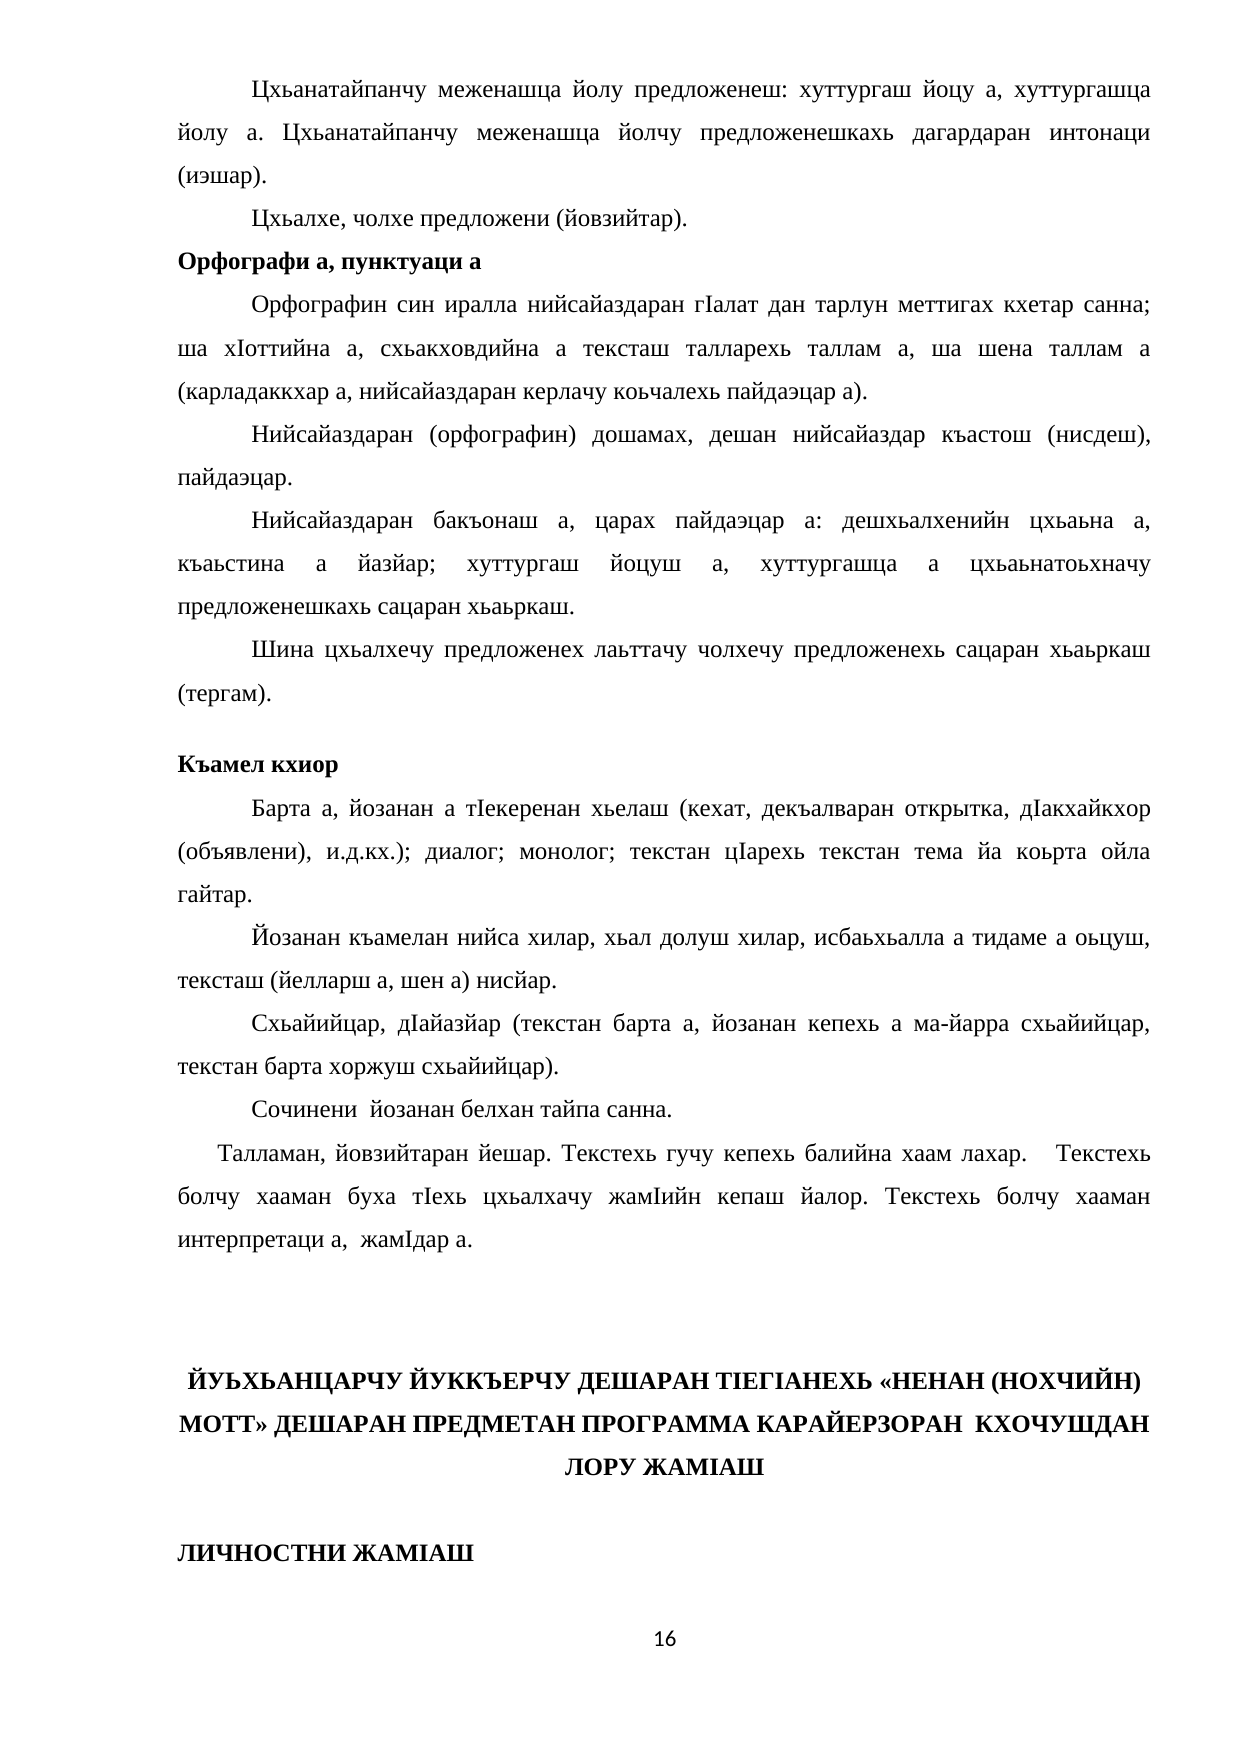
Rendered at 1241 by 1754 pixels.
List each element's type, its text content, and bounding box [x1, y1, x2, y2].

text Орфографи а, пунктуаци а [177, 246, 1152, 275]
text Къамел кхиор [177, 749, 1152, 778]
text Сочинени йозанан белхан тайпа санна. [177, 1094, 1152, 1123]
text ЛИЧНОСТНИ ЖАМӀАШ [177, 1538, 1152, 1567]
text Схьайийцар, дӀайазйар (текстан барта а, йозанан кепехь а ма-йарра схьайийцар, текстан барта хоржуш схьайийцар). [177, 1008, 1152, 1080]
text Нийсайаздаран (орфографин) дошамах, дешан нийсайаздар къастош (нисдеш), пайдаэцар. [177, 419, 1152, 491]
text Йозанан къамелан нийса хилар, хьал долуш хилар, исбаьхьалла а тидаме а оьцуш, тексташ (йелларш а, шен а) нисйар. [177, 922, 1152, 994]
text Барта а, йозанан а тӀекеренан хьелаш (кехат, декъалваран открытка, дӀакхайкхор (объявлени), и.д.кх.); диалог; монолог; текстан цӀарехь текстан тема йа коьрта ойла гайтар. [177, 793, 1152, 908]
text Талламан, йовзийтаран йешар. Текстехь гучу кепехь балийна хаам лахар. Текстехь болчу хааман буха тӀехь цхьалхачу жамӀийн кепаш йалор. Текстехь болчу хааман интерпретаци а, жамӀдар а. [177, 1138, 1152, 1253]
text ЙУЬХЬАНЦАРЧУ ЙУККЪЕРЧУ ДЕШАРАН ТӀЕГӀАНЕХЬ «НЕНАН (НОХЧИЙН) МОТТ» ДЕШАРАН ПРЕДМЕТАН ПРОГРАММА КАРАЙЕРЗОРАН КХОЧУШДАН ЛОРУ ЖАМӀАШ [177, 1366, 1152, 1481]
text Цхьанатайпанчу меженашца йолу предложенеш: хуттургаш йоцу а, хуттургашца йолу а. Цхьанатайпанчу меженашца йолчу предложенешкахь дагардаран интонаци (иэшар). [177, 74, 1152, 189]
text Цхьалхе, чолхе предложени (йовзийтар). [177, 203, 1152, 232]
text Шина цхьалхечу предложенех лаьттачу чолхечу предложенехь сацаран хьаьркаш (тергам). [177, 634, 1152, 706]
text Орфографин син иралла нийсайаздаран гӀалат дан тарлун меттигах кхетар санна; ша хӀоттийна а, схьакховдийна а тексташ талларехь таллам а, ша шена таллам а (карладаккхар а, нийсайаздаран керлачу коьчалехь пайдаэцар а). [177, 289, 1152, 404]
text Нийсайаздаран бакъонаш а, царах пайдаэцар а: дешхьалхенийн цхьаьна а, къаьстина а йазйар; хуттургаш йоцуш а, хуттургашца а цхьаьнатоьхначу предложенешкахь сацаран хьаьркаш. [177, 505, 1152, 620]
